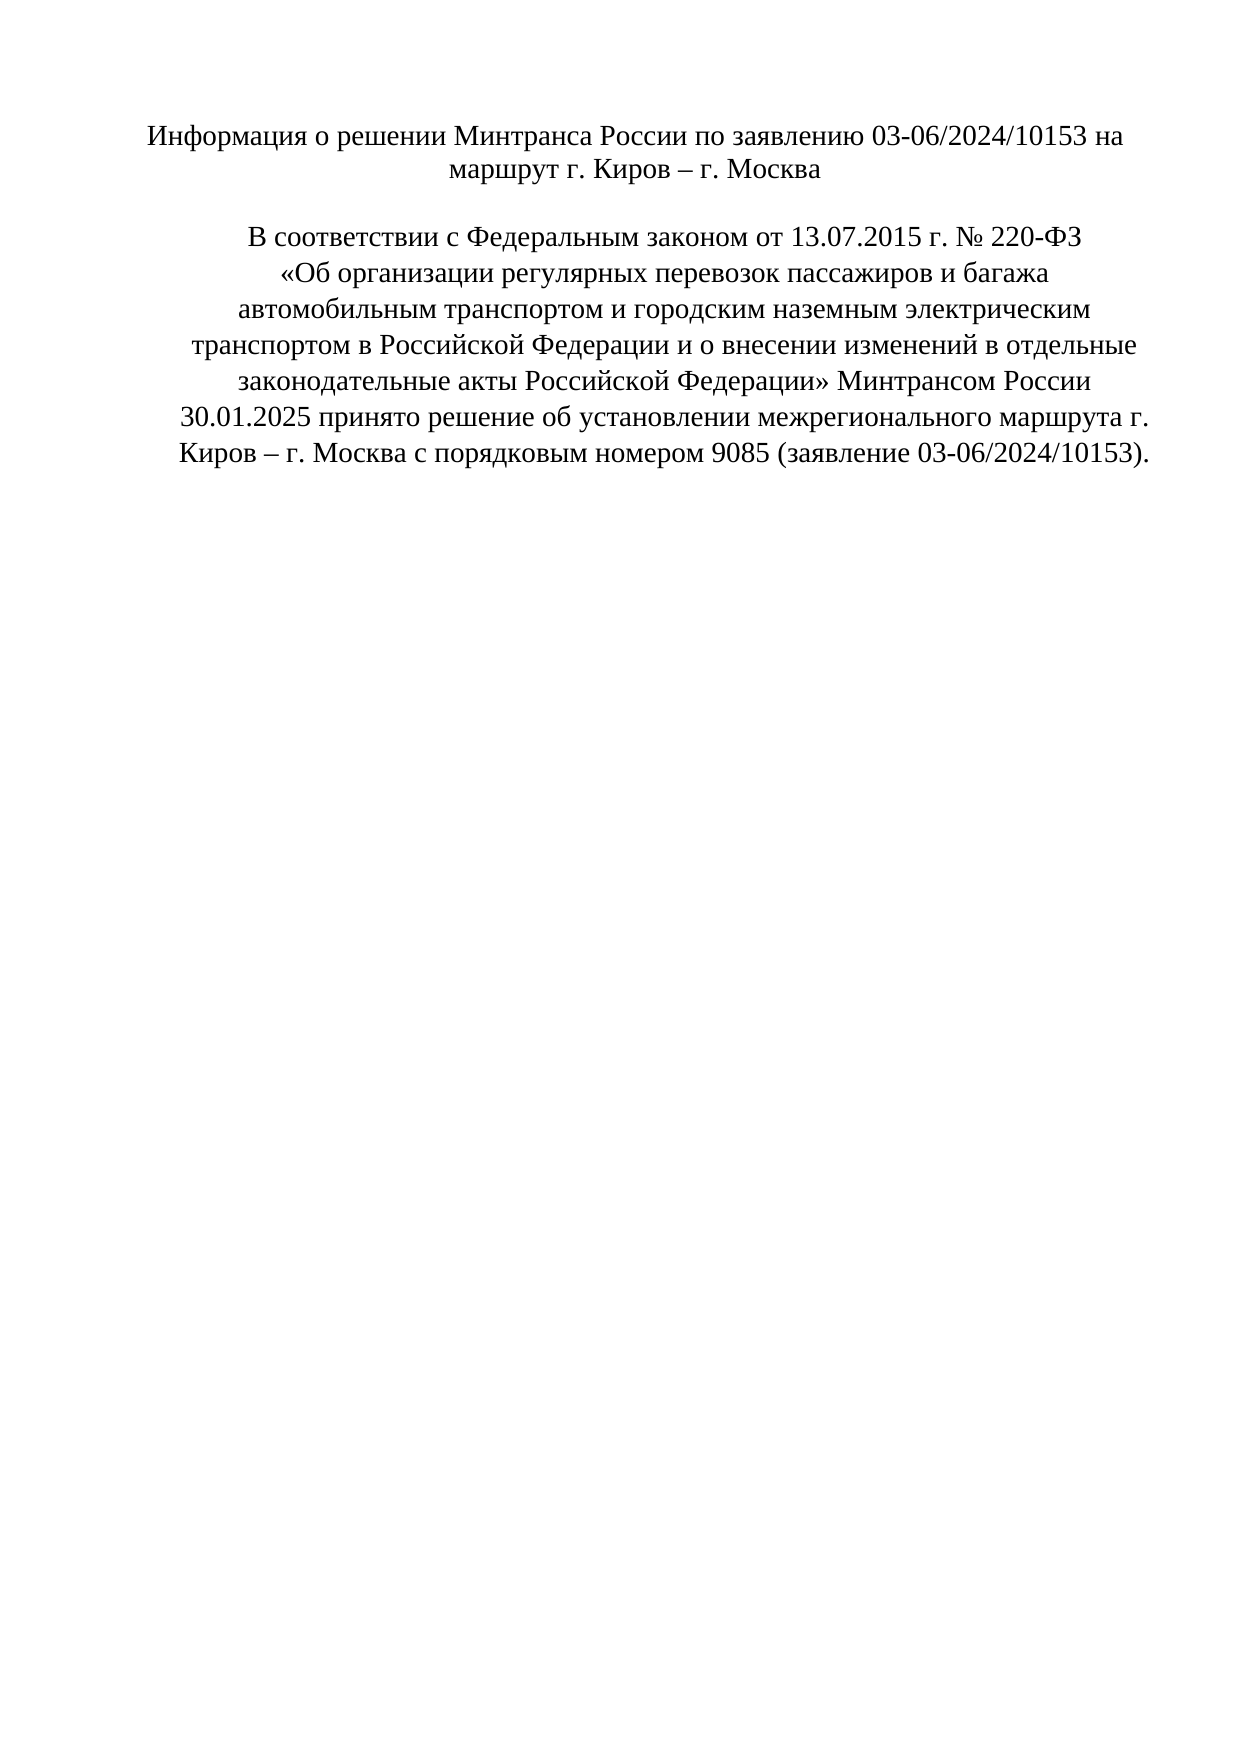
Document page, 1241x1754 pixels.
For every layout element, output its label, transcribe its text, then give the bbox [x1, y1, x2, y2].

text Информация о решении Минтранса России по заявлению 03-06/2024/10153 на маршрут г. Киров – г. Москва [118, 118, 1152, 185]
text В соответствии с Федеральным законом от 13.07.2015 г. № 220-ФЗ «Об организации регулярных перевозок пассажиров и багажа автомобильным транспортом и городским наземным электрическим транспортом в Российской Федерации и о внесении изменений в отдельные законодательные акты Российской Федерации» Минтрансом России 30.01.2025 принято решение об установлении межрегионального маршрута г. Киров – г. Москва с порядковым номером 9085 (заявление 03-06/2024/10153). [177, 219, 1152, 469]
